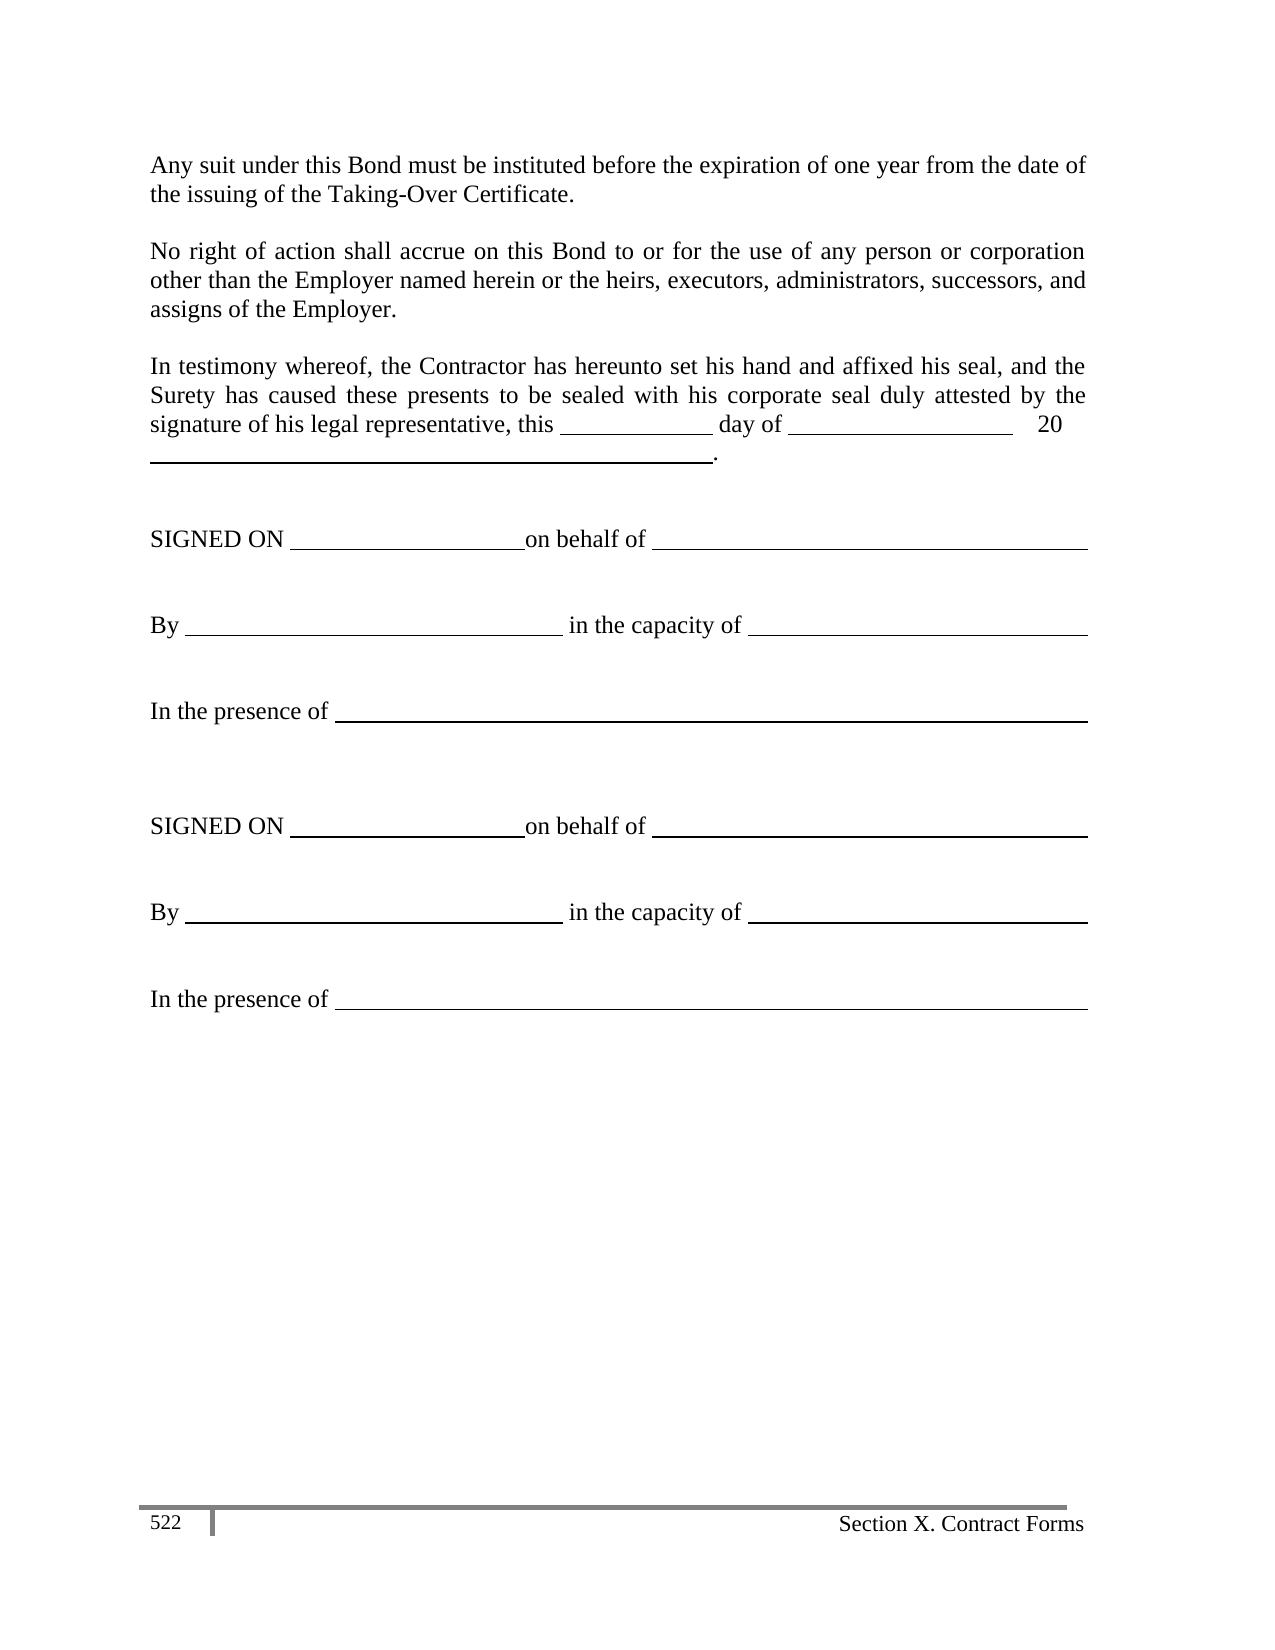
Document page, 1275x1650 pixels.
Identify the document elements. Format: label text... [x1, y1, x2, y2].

text SIGNED ON on behalf of [150, 811, 1087, 840]
text In testimony whereof, the Contractor has hereunto set his hand and affixed his seal, and the Surety has caused these presents to be sealed with his corporate seal duly attested by the signature of his legal representative, this day of 20 . [150, 351, 1087, 466]
text In the presence of [150, 984, 1087, 1012]
text In the presence of [150, 696, 1087, 725]
text By in the capacity of [150, 897, 1087, 926]
text SIGNED ON on behalf of [150, 524, 1087, 552]
text By in the capacity of [150, 610, 1087, 639]
text No right of action shall accrue on this Bond to or for the use of any person or corporation other than the Employer named herein or the heirs, executors, administrators, successors, and assigns of the Employer. [150, 236, 1087, 322]
text Any suit under this Bond must be instituted before the expiration of one year from the date of the issuing of the Taking-Over Certificate. [150, 150, 1087, 207]
